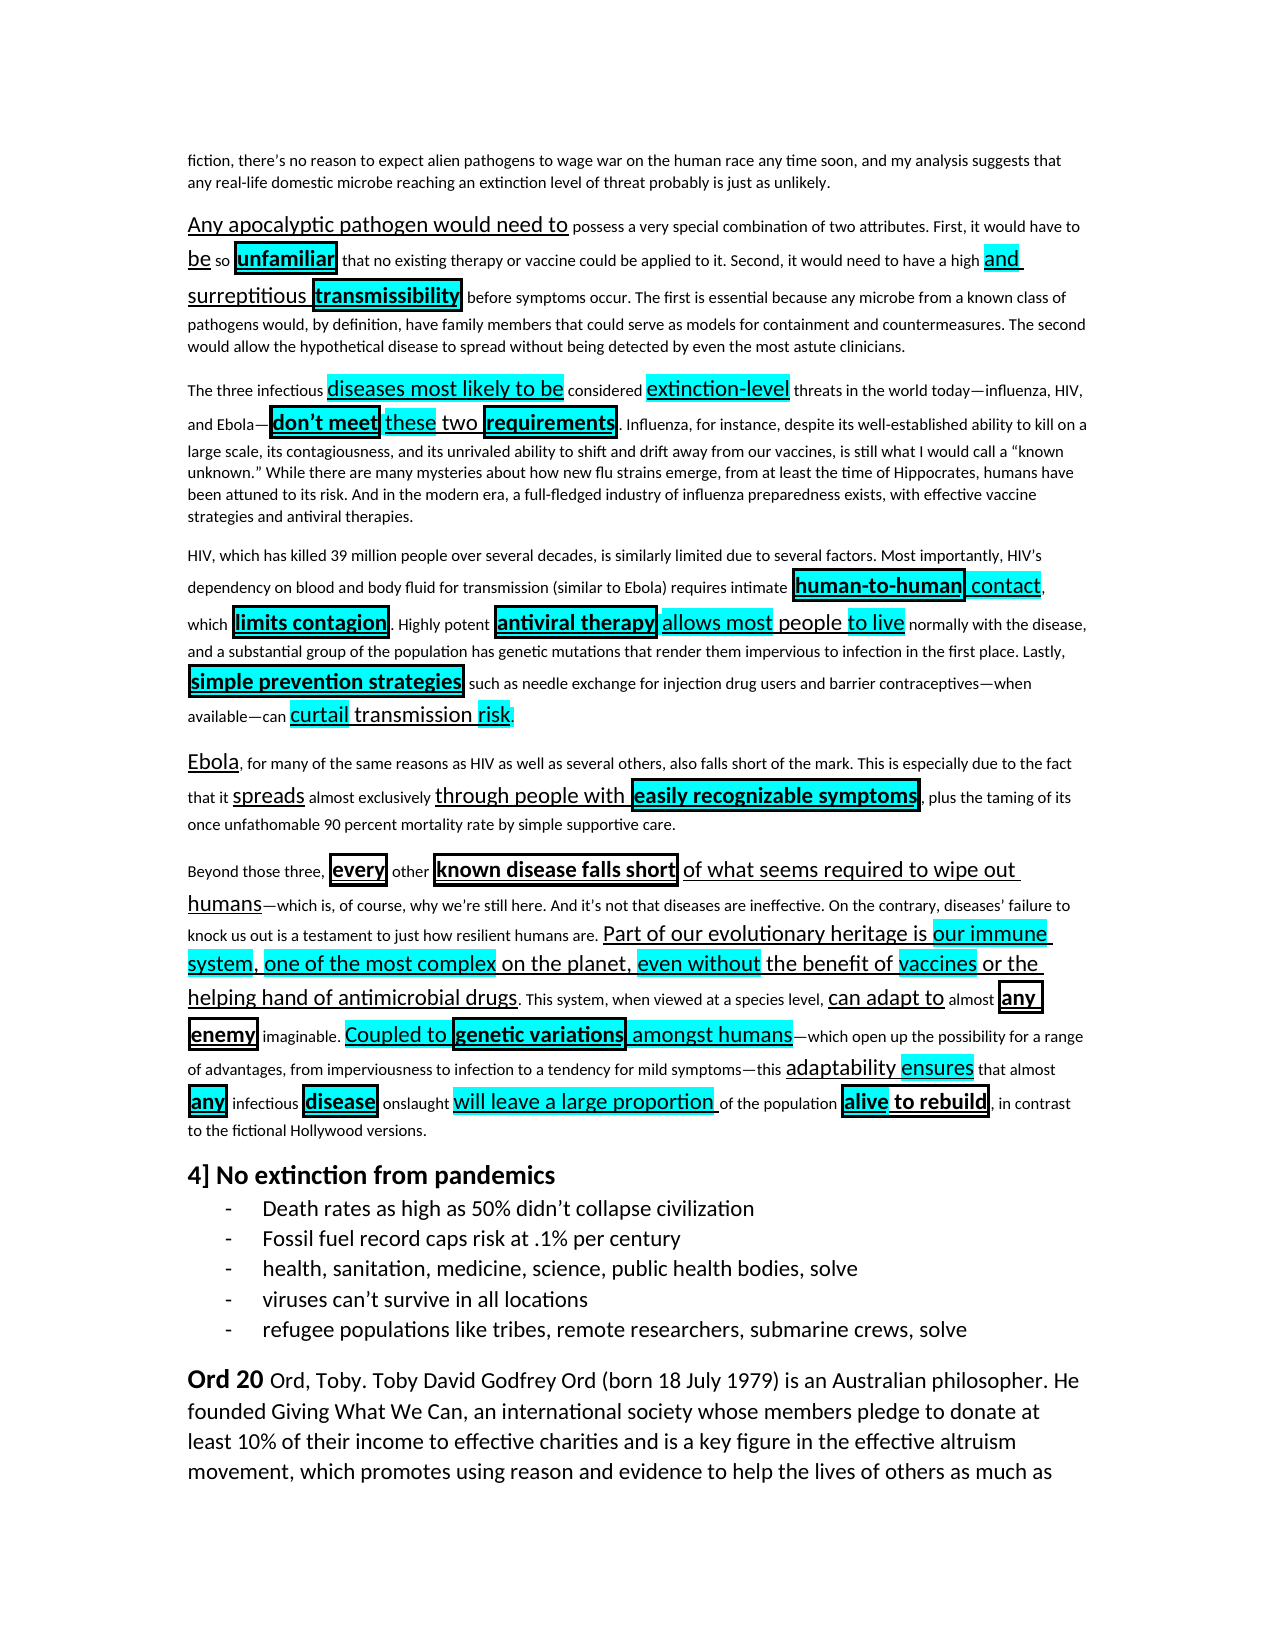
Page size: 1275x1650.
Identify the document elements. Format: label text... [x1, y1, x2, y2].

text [187, 1362, 1087, 1486]
list viruses can’t survive in all locations [225, 1285, 1087, 1313]
text Beyond those three, every other known disease falls short of what seems required to wipe out humans—which is, of course, why we’re still here. And it’s not that diseases are ineffective. On the contrary, diseases’ failure to knock us out is a testament to just how resilient humans are. Part of our evolutionary heritage is our immune system, one of the most complex on the planet, even without the benefit of vaccines or the helping hand of antimicrobial drugs. This system, when viewed at a species level, can adapt to almost any enemy imaginable. Coupled to genetic variations amongst humans—which open up the possibility for a range of advantages, from imperviousness to infection to a tendency for mild symptoms—this adaptability ensures that almost any infectious disease onslaught will leave a large proportion of the population alive to rebuild, in contrast to the fictional Hollywood versions. [187, 852, 1087, 1140]
text The three infectious diseases most likely to be considered extinction-level threats in the world today—influenza, HIV, and Ebola—don’t meet these two requirements. Influenza, for instance, despite its well-established ability to kill on a large scale, its contagiousness, and its unrivaled ability to shift and drift away from our vaccines, is still what I would call a “known unknown.” While there are many mysteries about how new flu strains emerge, from at least the time of Hippocrates, humans have been attuned to its risk. And in the modern era, a full-fledged industry of influenza preparedness exists, with effective vaccine strategies and antiviral therapies. [187, 374, 1087, 527]
list health, sanitation, medicine, science, public health bodies, solve [225, 1254, 1087, 1283]
list Fossil fuel record caps risk at .1% per century [225, 1224, 1087, 1252]
subtitle 4] No extinction from pandemics [187, 1158, 1087, 1192]
text Ebola, for many of the same reasons as HIV as well as several others, also falls short of the mark. This is especially due to the fact that it spreads almost exclusively through people with easily recognizable symptoms, plus the taming of its once unfathomable 90 percent mortality rate by simple supportive care. [187, 747, 1087, 834]
list Death rates as high as 50% didn’t collapse civilization [225, 1194, 1087, 1222]
text HIV, which has killed 39 million people over several decades, is similarly limited due to several factors. Most importantly, HIV’s dependency on blood and body fluid for transmission (similar to Ebola) requires intimate human-to-human contact, which limits contagion. Highly potent antiviral therapy allows most people to live normally with the disease, and a substantial group of the population has genetic mutations that render them impervious to infection in the first place. Lastly, simple prevention strategies such as needle exchange for injection drug users and barrier contraceptives—when available—can curtail transmission risk. [187, 545, 1087, 728]
text Any apocalyptic pathogen would need to possess a very special combination of two attributes. First, it would have to be so unfamiliar that no existing therapy or vaccine could be applied to it. Second, it would need to have a high and surreptitious transmissibility before symptoms occur. The first is essential because any microbe from a known class of pathogens would, by definition, have family members that could serve as models for containment and countermeasures. The second would allow the hypothetical disease to spread without being detected by even the most astute clinicians. [187, 210, 1087, 356]
list refugee populations like tribes, remote researchers, submarine crews, solve [225, 1315, 1087, 1343]
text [187, 150, 1087, 192]
